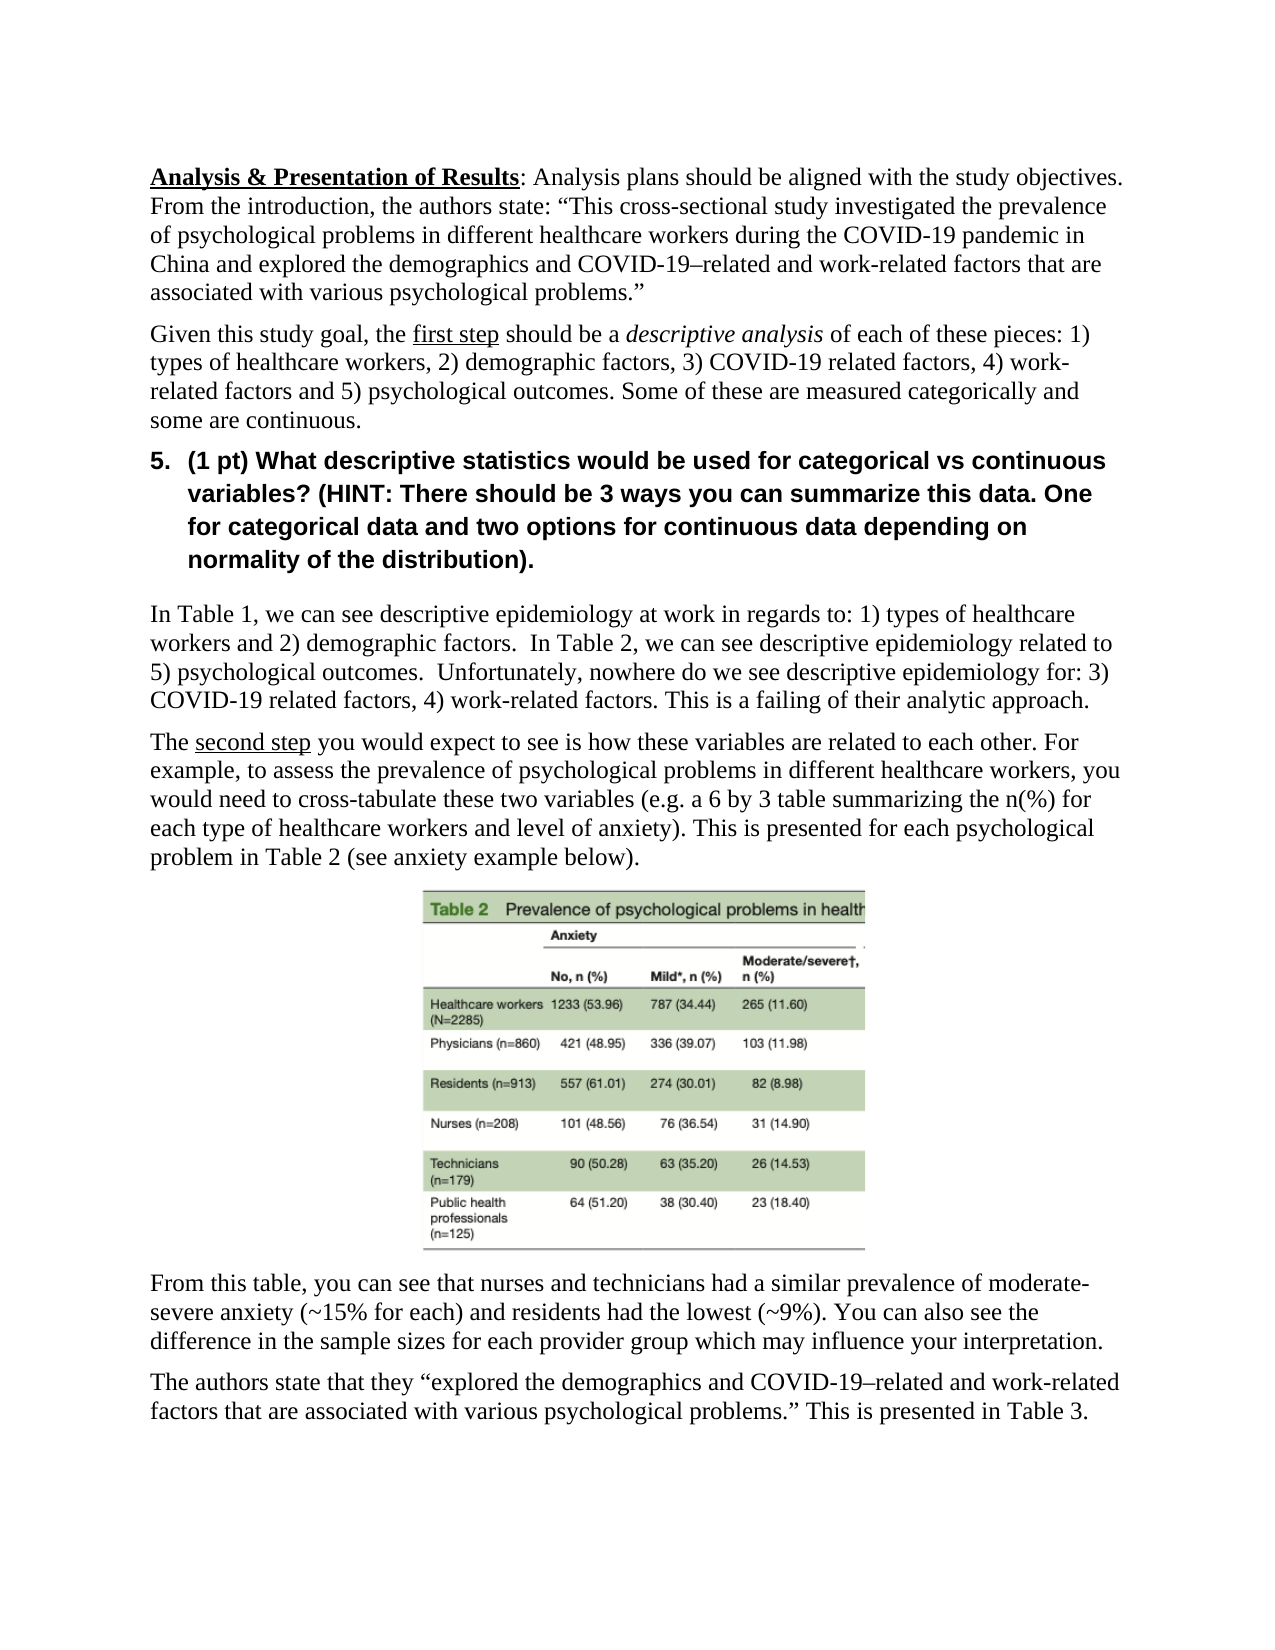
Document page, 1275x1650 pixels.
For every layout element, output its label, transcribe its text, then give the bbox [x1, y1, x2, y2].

text In Table 1, we can see descriptive epidemiology at work in regards to: 1) types of healthcare workers and 2) demographic factors. In Table 2, we can see descriptive epidemiology related to 5) psychological outcomes. Unfortunately, nowhere do we see descriptive epidemiology for: 3) COVID-19 related factors, 4) work-related factors. This is a failing of their analytic approach. [150, 599, 1125, 714]
text From this table, you can see that nurses and technicians had a similar prevalence of moderate-severe anxiety (~15% for each) and residents had the lowest (~9%). You can also see the difference in the sample sizes for each provider group which may influence your interpretation. [150, 1268, 1125, 1354]
picture [410, 882, 866, 1256]
text The authors state that they “explored the demographics and COVID-19–related and work-related factors that are associated with various psychological problems.” This is presented in Table 3. [150, 1367, 1125, 1424]
text The second step you would expect to see is how these variables are related to each other. For example, to assess the prevalence of psychological problems in different healthcare workers, you would need to cross-tabulate these two variables (e.g. a 6 by 3 table summarizing the n(%) for each type of healthcare workers and level of anxiety). This is presented for each psychological problem in Table 2 (see anxiety example below). [150, 727, 1125, 870]
text Analysis & Presentation of Results: Analysis plans should be aligned with the study objectives. From the introduction, the authors state: “This cross-sectional study investigated the prevalence of psychological problems in different healthcare workers during the COVID-19 pandemic in China and explored the demographics and COVID-19–related and work-related factors that are associated with various psychological problems.” [150, 162, 1125, 306]
text Given this study goal, the first step should be a descriptive analysis of each of these pieces: 1) types of healthcare workers, 2) demographic factors, 3) COVID-19 related factors, 4) work-related factors and 5) psychological outcomes. Some of these are measured categorically and some are continuous. [150, 319, 1125, 434]
list (1 pt) What descriptive statistics would be used for categorical vs continuous variables? (HINT: There should be 3 ways you can summarize this data. One for categorical data and two options for continuous data depending on normality of the distribution). [150, 446, 1125, 574]
